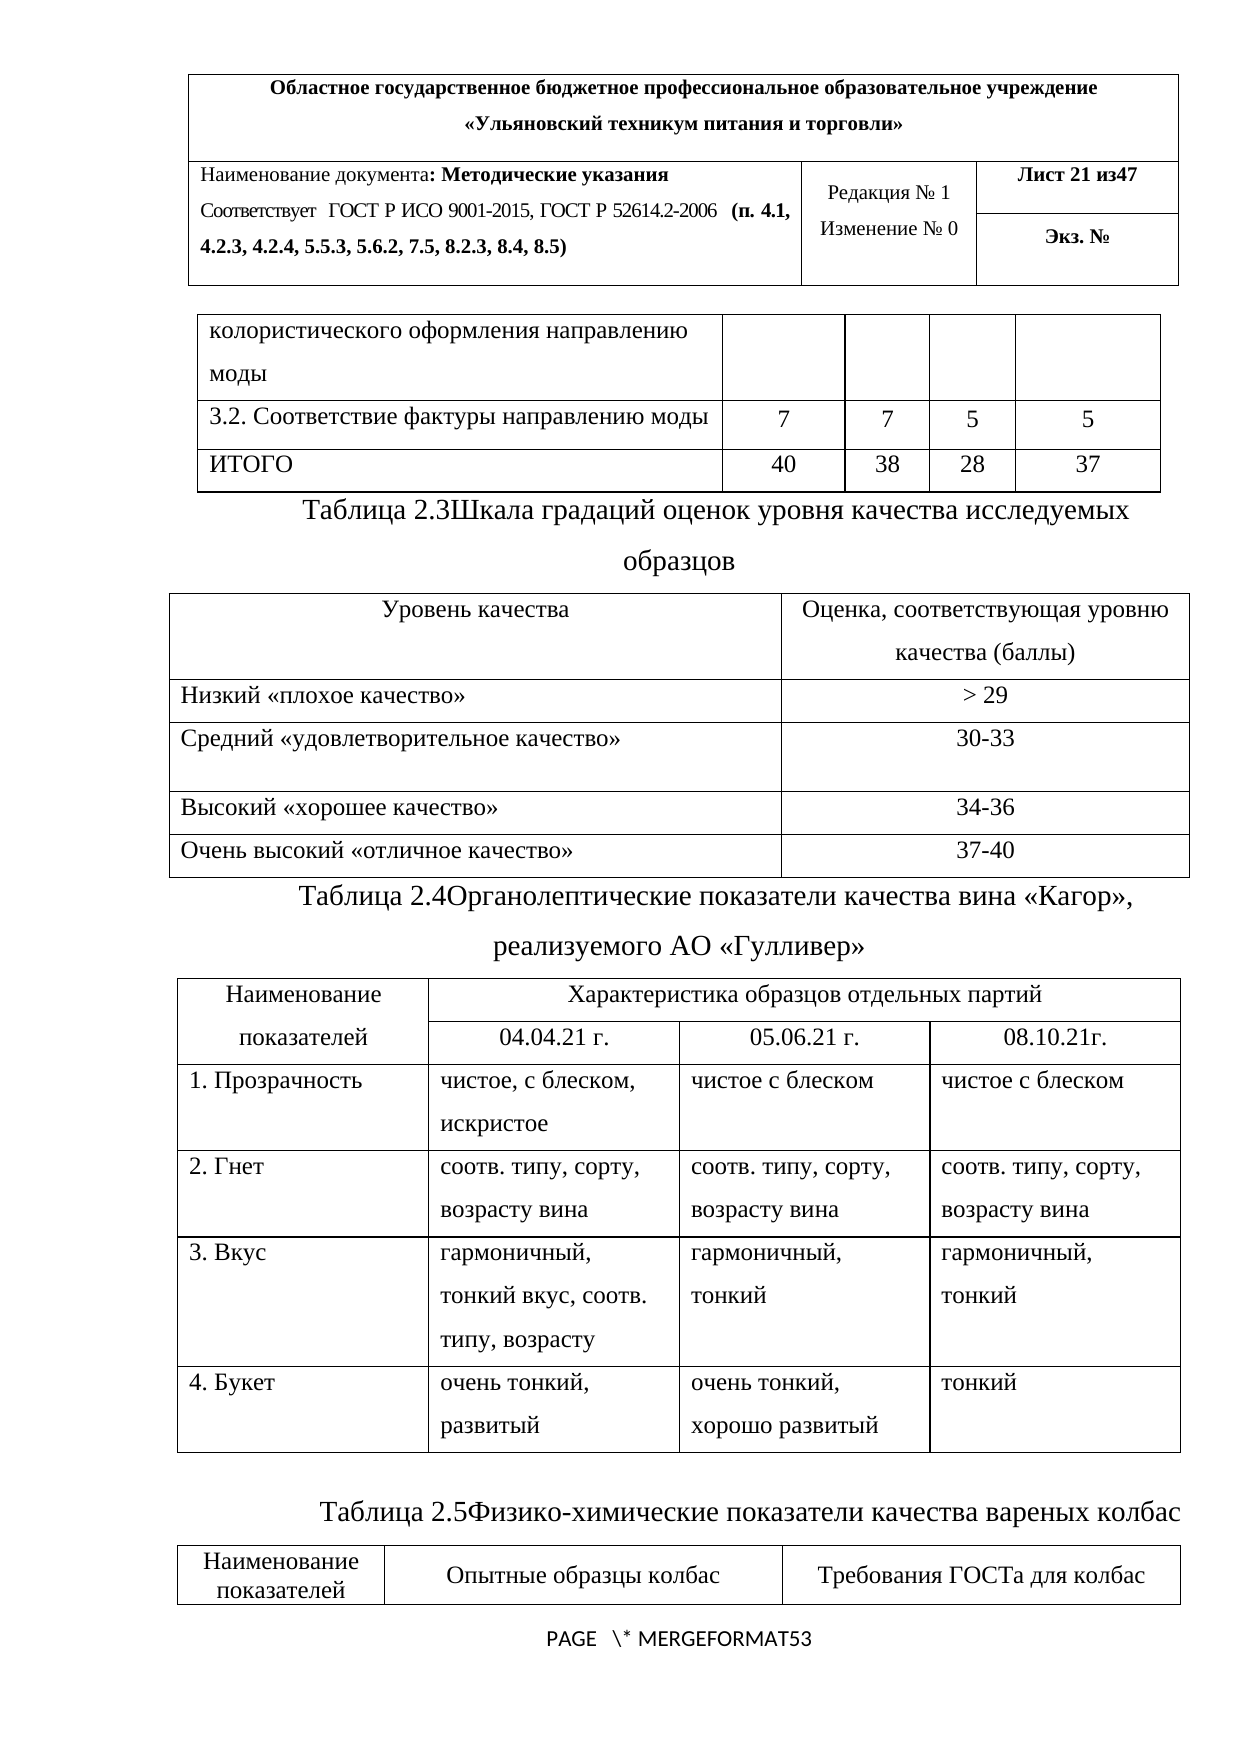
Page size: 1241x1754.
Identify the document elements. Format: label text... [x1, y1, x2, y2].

table_cell тонкий [931, 1367, 1180, 1452]
table_header Оценка, соответствующая уровню качества (баллы) [782, 594, 1189, 679]
table_cell ИТОГО [198, 450, 722, 491]
table_cell 08.10.21г. [931, 1022, 1180, 1064]
table_cell Низкий «плохое качество» [170, 680, 781, 722]
table_cell Средний «удовлетворительное качество» [170, 723, 781, 791]
table_cell > 29 [782, 680, 1189, 722]
table_cell соотв. типу, сорту, возрасту вина [429, 1151, 679, 1236]
table_cell 37 [1016, 450, 1160, 491]
table_header Наименование показателей [178, 1546, 384, 1603]
table_header Требования ГОСТа для колбас [783, 1546, 1180, 1603]
table_cell гармоничный, тонкий вкус, соотв. типу, возрасту [429, 1238, 679, 1366]
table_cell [198, 315, 722, 400]
table_cell 04.04.21 г. [429, 1022, 679, 1064]
table_header Наименование показателей [178, 979, 428, 1064]
table_cell 8 [846, 315, 929, 400]
table_cell 5 [1016, 401, 1160, 448]
table_cell гармоничный, тонкий [931, 1238, 1180, 1366]
table_cell 2. Гнет [178, 1151, 428, 1236]
text Таблица 2.4Органолептические показатели качества вина «Кагор», реализуемого АО «Гулливер» [177, 878, 1181, 961]
text Таблица 2.3Шкала градаций оценок уровня качества исследуемых образцов [177, 492, 1181, 576]
table_cell 4. Букет [178, 1367, 428, 1452]
table_cell 5 [930, 315, 1015, 400]
table_cell 34-36 [782, 792, 1189, 834]
table_cell гармоничный, тонкий [680, 1238, 929, 1366]
table_cell 5 [930, 401, 1015, 448]
table_cell 05.06.21 г. [680, 1022, 929, 1064]
table_cell чистое с блеском [680, 1065, 929, 1150]
table_cell 8 [1016, 315, 1160, 400]
table_cell 7 [846, 401, 929, 448]
table_cell 30-33 [782, 723, 1189, 791]
table_cell 37-40 [782, 835, 1189, 877]
table_cell соотв. типу, сорту, возрасту вина [931, 1151, 1180, 1236]
table_cell 7 [723, 401, 844, 448]
table_cell 1. Прозрачность [178, 1065, 428, 1150]
table_cell 40 [723, 450, 844, 491]
table_cell Высокий «хорошее качество» [170, 792, 781, 834]
table_cell Очень высокий «отличное качество» [170, 835, 781, 877]
table_header Опытные образцы колбас [385, 1546, 782, 1603]
table_cell 3.2. Соответствие фактуры направлению моды [198, 401, 722, 448]
table_cell 28 [930, 450, 1015, 491]
table_header Характеристика образцов отдельных партий [429, 979, 1180, 1021]
table_cell чистое, с блеском, искристое [429, 1065, 679, 1150]
table_cell чистое с блеском [931, 1065, 1180, 1150]
table_header Уровень качества [170, 594, 781, 679]
table_cell соотв. типу, сорту, возрасту вина [680, 1151, 929, 1236]
table_cell 8 [723, 315, 844, 400]
table_cell очень тонкий, хорошо развитый [680, 1367, 929, 1452]
table_cell 38 [846, 450, 929, 491]
table_cell очень тонкий, развитый [429, 1367, 679, 1452]
table_cell 3. Вкус [178, 1238, 428, 1366]
text Таблица 2.5Физико-химические показатели качества вареных колбас [177, 1494, 1181, 1528]
